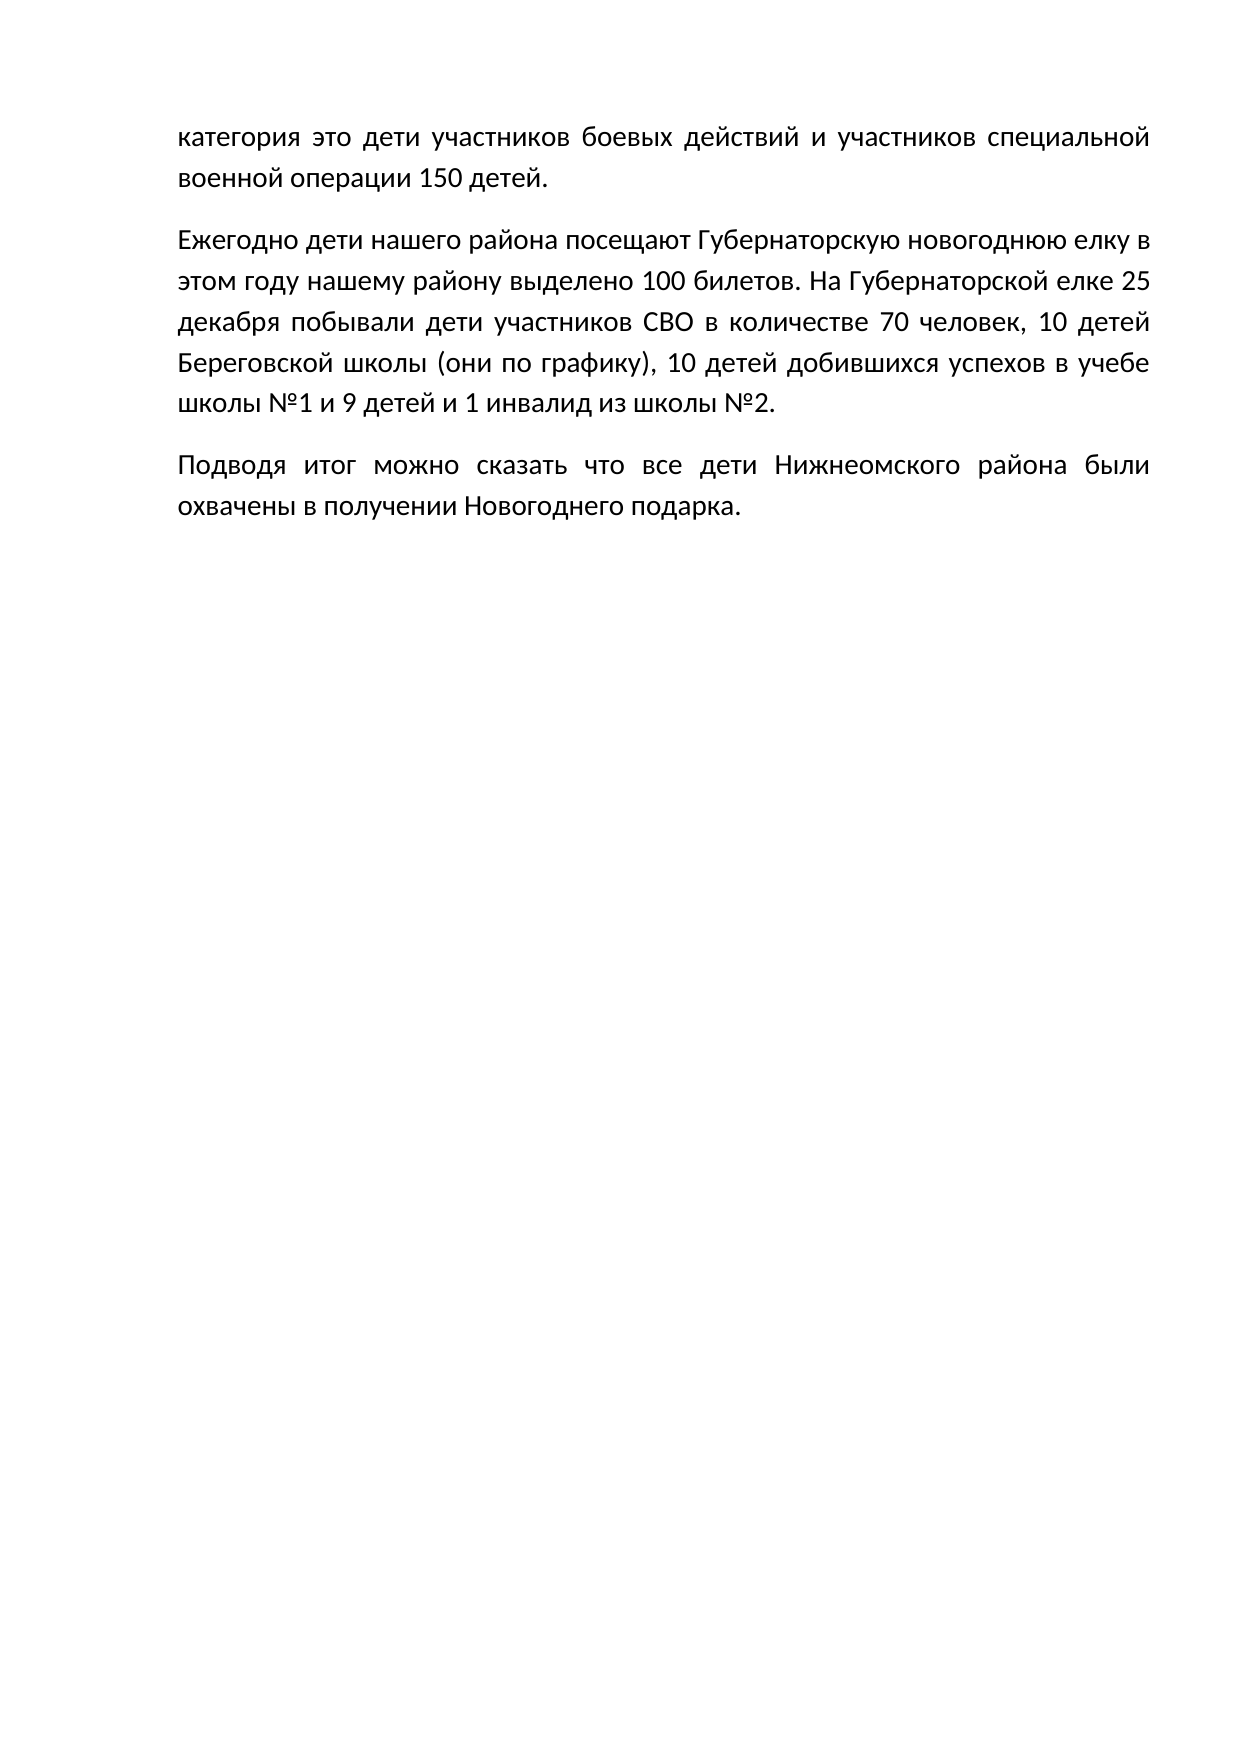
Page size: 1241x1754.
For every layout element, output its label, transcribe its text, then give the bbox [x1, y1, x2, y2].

text Ежегодно дети нашего района посещают Губернаторскую новогоднюю елку в этом году нашему району выделено 100 билетов. На Губернаторской елке 25 декабря побывали дети участников СВО в количестве 70 человек, 10 детей Береговской школы (они по графику), 10 детей добившихся успехов в учебе школы №1 и 9 детей и 1 инвалид из школы №2. [177, 221, 1152, 420]
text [177, 118, 1152, 195]
text Подводя итог можно сказать что все дети Нижнеомского района были охвачены в получении Новогоднего подарка. [177, 446, 1152, 523]
